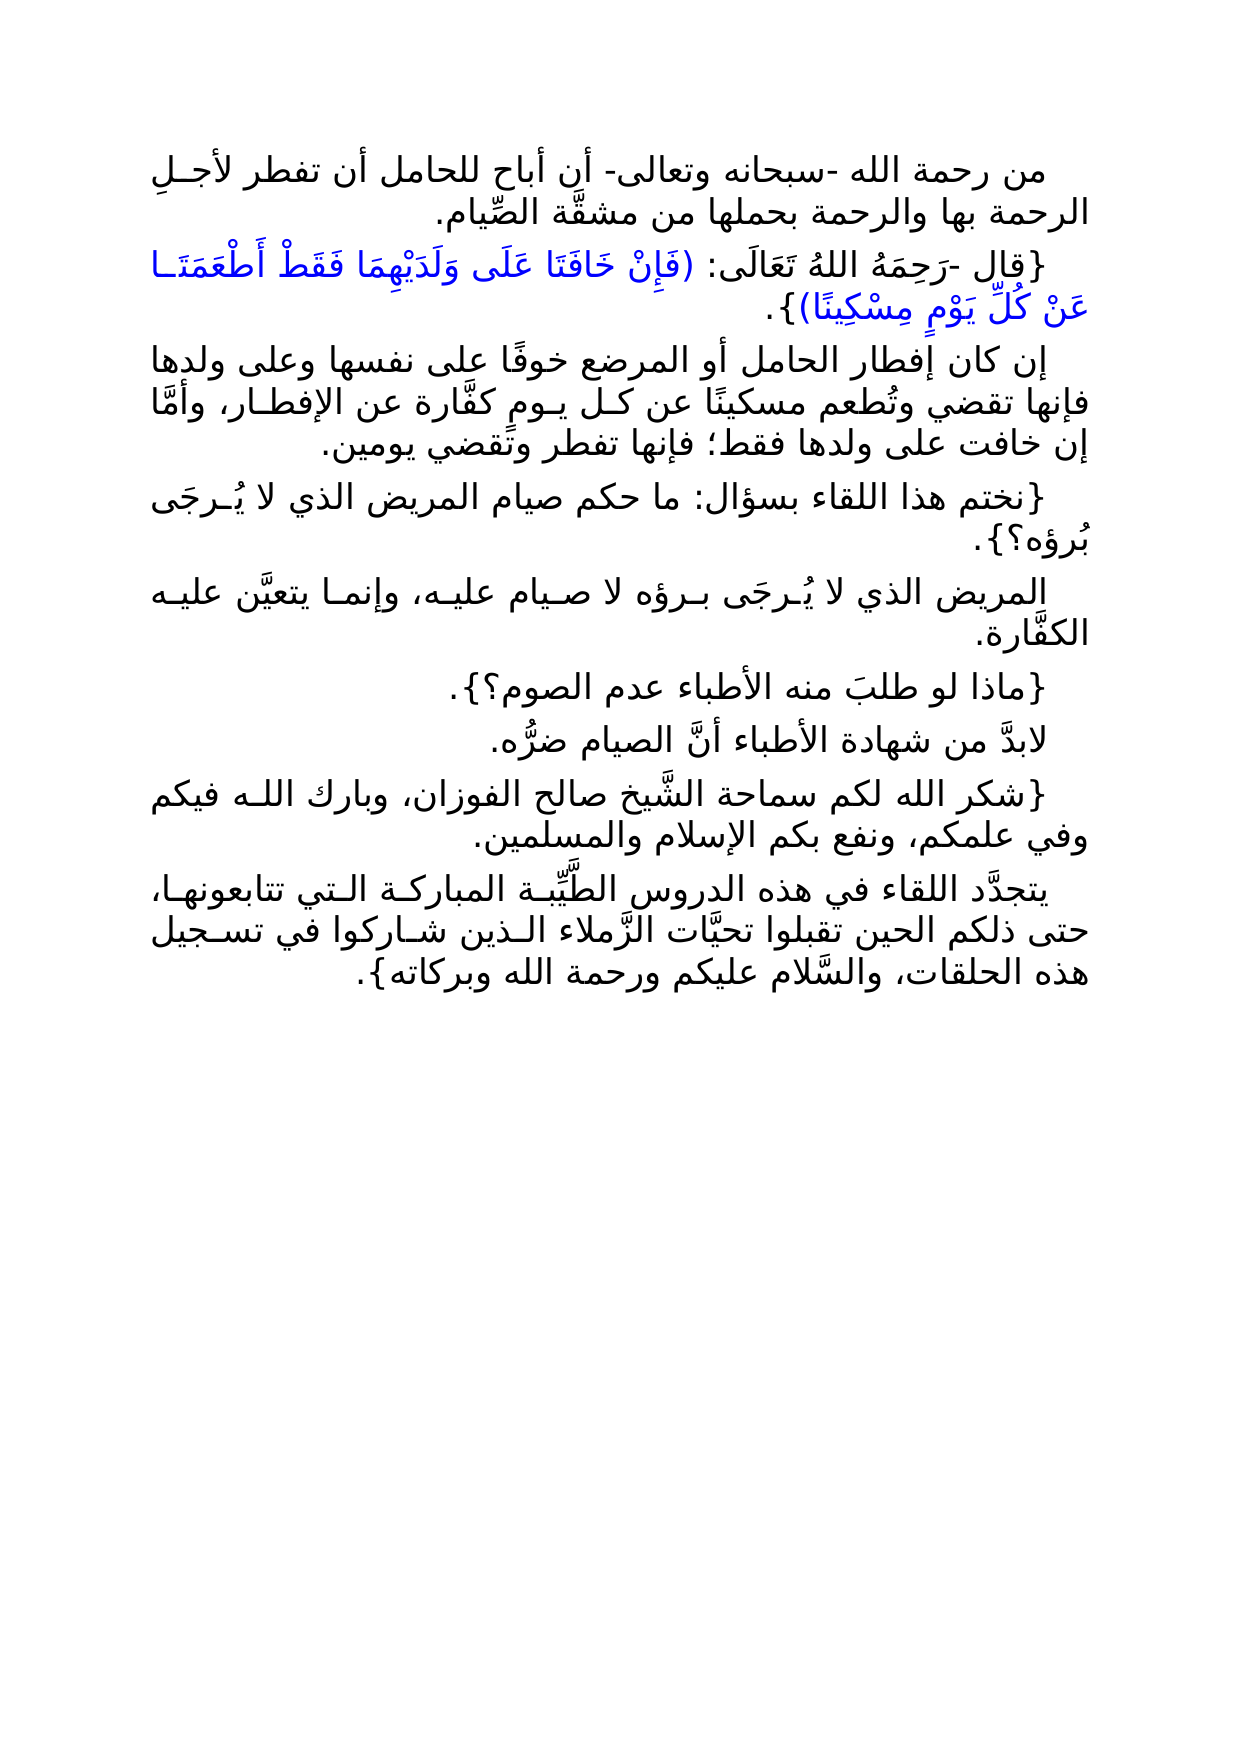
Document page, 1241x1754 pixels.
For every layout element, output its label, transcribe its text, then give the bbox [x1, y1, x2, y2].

text {قال -رَحِمَهُ اللهُ تَعَالَى: (فَإِنْ خَافَتَا عَلَى وَلَدَيْهِمَا فَقَطْ أَطْعَمَتَا عَنْ كُلِّ يَوْمٍ مِسْكِينًا)}. [150, 245, 1090, 327]
text المريض الذي لا يُرجَى برؤه لا صيام عليه، وإنما يتعيَّن عليه الكفَّارة. [150, 571, 1090, 654]
text يتجدَّد اللقاء في هذه الدروس الطَّيِّبة المباركة التي تتابعونها، حتى ذلكم الحين تقبلوا تحيَّات الزَّملاء الذين شاركوا في تسجيل هذه الحلقات، والسَّلام عليكم ورحمة الله وبركاته}. [150, 869, 1090, 992]
text من رحمة الله -سبحانه وتعالى- أن أباح للحامل أن تفطر لأجلِ الرحمة بها والرحمة بحملها من مشقَّة الصِّيام. [150, 150, 1090, 232]
text {ماذا لو طلبَ منه الأطباء عدم الصوم؟}. [150, 666, 1090, 707]
text لابدَّ من شهادة الأطباء أنَّ الصيام ضرُّه. [150, 720, 1090, 761]
text {نختم هذا اللقاء بسؤال: ما حكم صيام المريض الذي لا يُرجَى بُرؤه؟}. [150, 476, 1090, 559]
text إن كان إفطار الحامل أو المرضع خوفًا على نفسها وعلى ولدها فإنها تقضي وتُطعم مسكينًا عن كل يومٍ كفَّارة عن الإفطار، وأمَّا إن خافت على ولدها فقط؛ فإنها تفطر وتقضي يومين. [150, 340, 1090, 464]
text {شكر الله لكم سماحة الشَّيخ صالح الفوزان، وبارك الله فيكم وفي علمكم، ونفع بكم الإسلام والمسلمين. [150, 774, 1090, 856]
